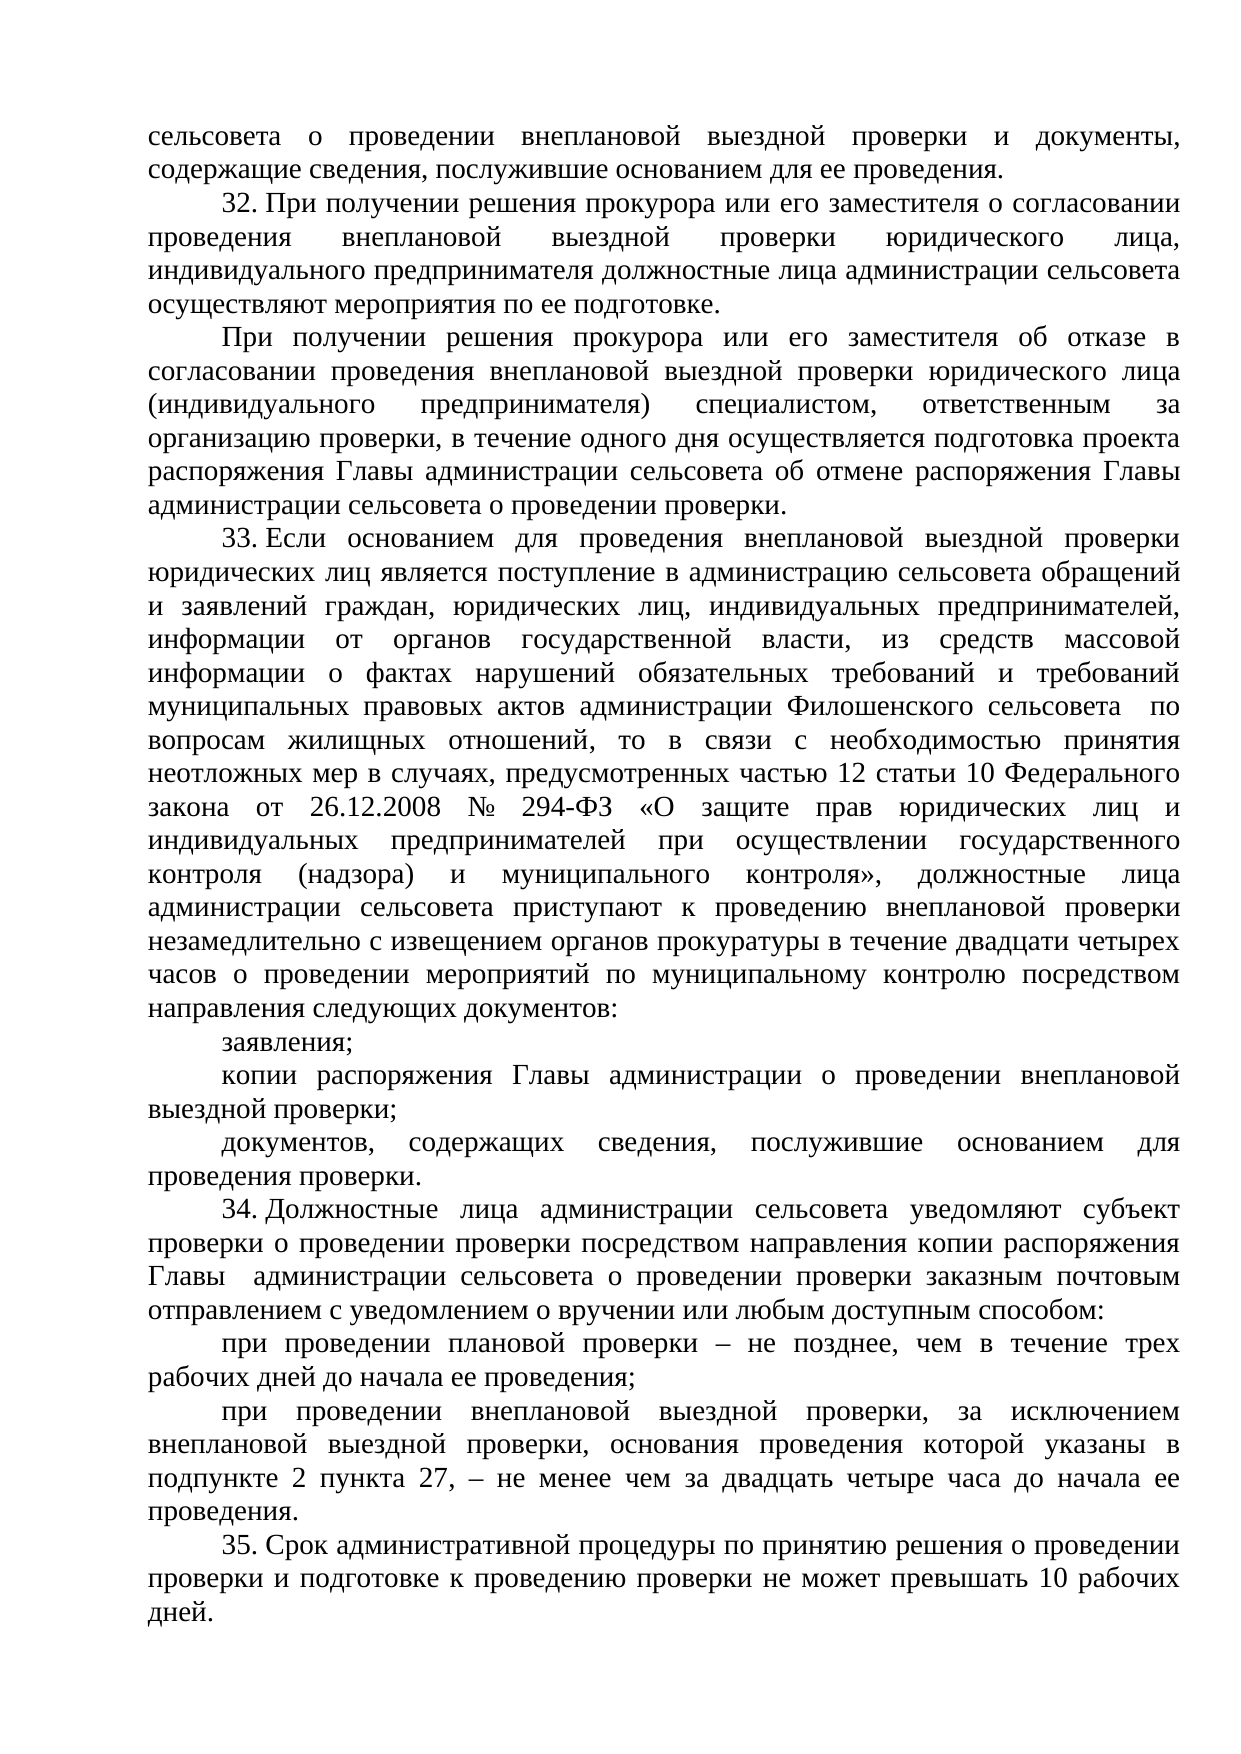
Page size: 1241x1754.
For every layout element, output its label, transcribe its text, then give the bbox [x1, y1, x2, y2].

text при проведении внеплановой выездной проверки, за исключением внеплановой выездной проверки, основания проведения которой указаны в подпункте 2 пункта 27, – не менее чем за двадцать четыре часа до начала ее проведения. [148, 1393, 1181, 1527]
text заявления; [148, 1024, 1181, 1057]
text При получении решения прокурора или его заместителя об отказе в согласовании проведения внеплановой выездной проверки юридического лица (индивидуального предпринимателя) специалистом, ответственным за организацию проверки, в течение одного дня осуществляется подготовка проекта распоряжения Главы администрации сельсовета об отмене распоряжения Главы администрации сельсовета о проведении проверки. [148, 319, 1181, 521]
text 34. Должностные лица администрации сельсовета уведомляют субъект проверки о проведении проверки посредством направления копии распоряжения Главы администрации сельсовета о проведении проверки заказным почтовым отправлением с уведомлением о вручении или любым доступным способом: [148, 1191, 1181, 1326]
text документов, содержащих сведения, послужившие основанием для проведения проверки. [148, 1124, 1181, 1191]
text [148, 118, 1181, 185]
text 33. Если основанием для проведения внеплановой выездной проверки юридических лиц является поступление в администрацию сельсовета обращений и заявлений граждан, юридических лиц, индивидуальных предпринимателей, информации от органов государственной власти, из средств массовой информации о фактах нарушений обязательных требований и требований муниципальных правовых актов администрации Филошенского сельсовета по вопросам жилищных отношений, то в связи с необходимостью принятия неотложных мер в случаях, предусмотренных частью 12 статьи 10 Федерального закона от 26.12.2008 № 294-ФЗ «О защите прав юридических лиц и индивидуальных предпринимателей при осуществлении государственного контроля (надзора) и муниципального контроля», должностные лица администрации сельсовета приступают к проведению внеплановой проверки незамедлительно с извещением органов прокуратуры в течение двадцати четырех часов о проведении мероприятий по муниципальному контролю посредством направления следующих документов: [148, 521, 1181, 1024]
text при проведении плановой проверки – не позднее, чем в течение трех рабочих дней до начала ее проведения; [148, 1326, 1181, 1393]
text копии распоряжения Главы администрации о проведении внеплановой выездной проверки; [148, 1057, 1181, 1124]
text 35. Срок административной процедуры по принятию решения о проведении проверки и подготовке к проведению проверки не может превышать 10 рабочих дней. [148, 1527, 1181, 1627]
text 32. При получении решения прокурора или его заместителя о согласовании проведения внеплановой выездной проверки юридического лица, индивидуального предпринимателя должностные лица администрации сельсовета осуществляют мероприятия по ее подготовке. [148, 185, 1181, 319]
